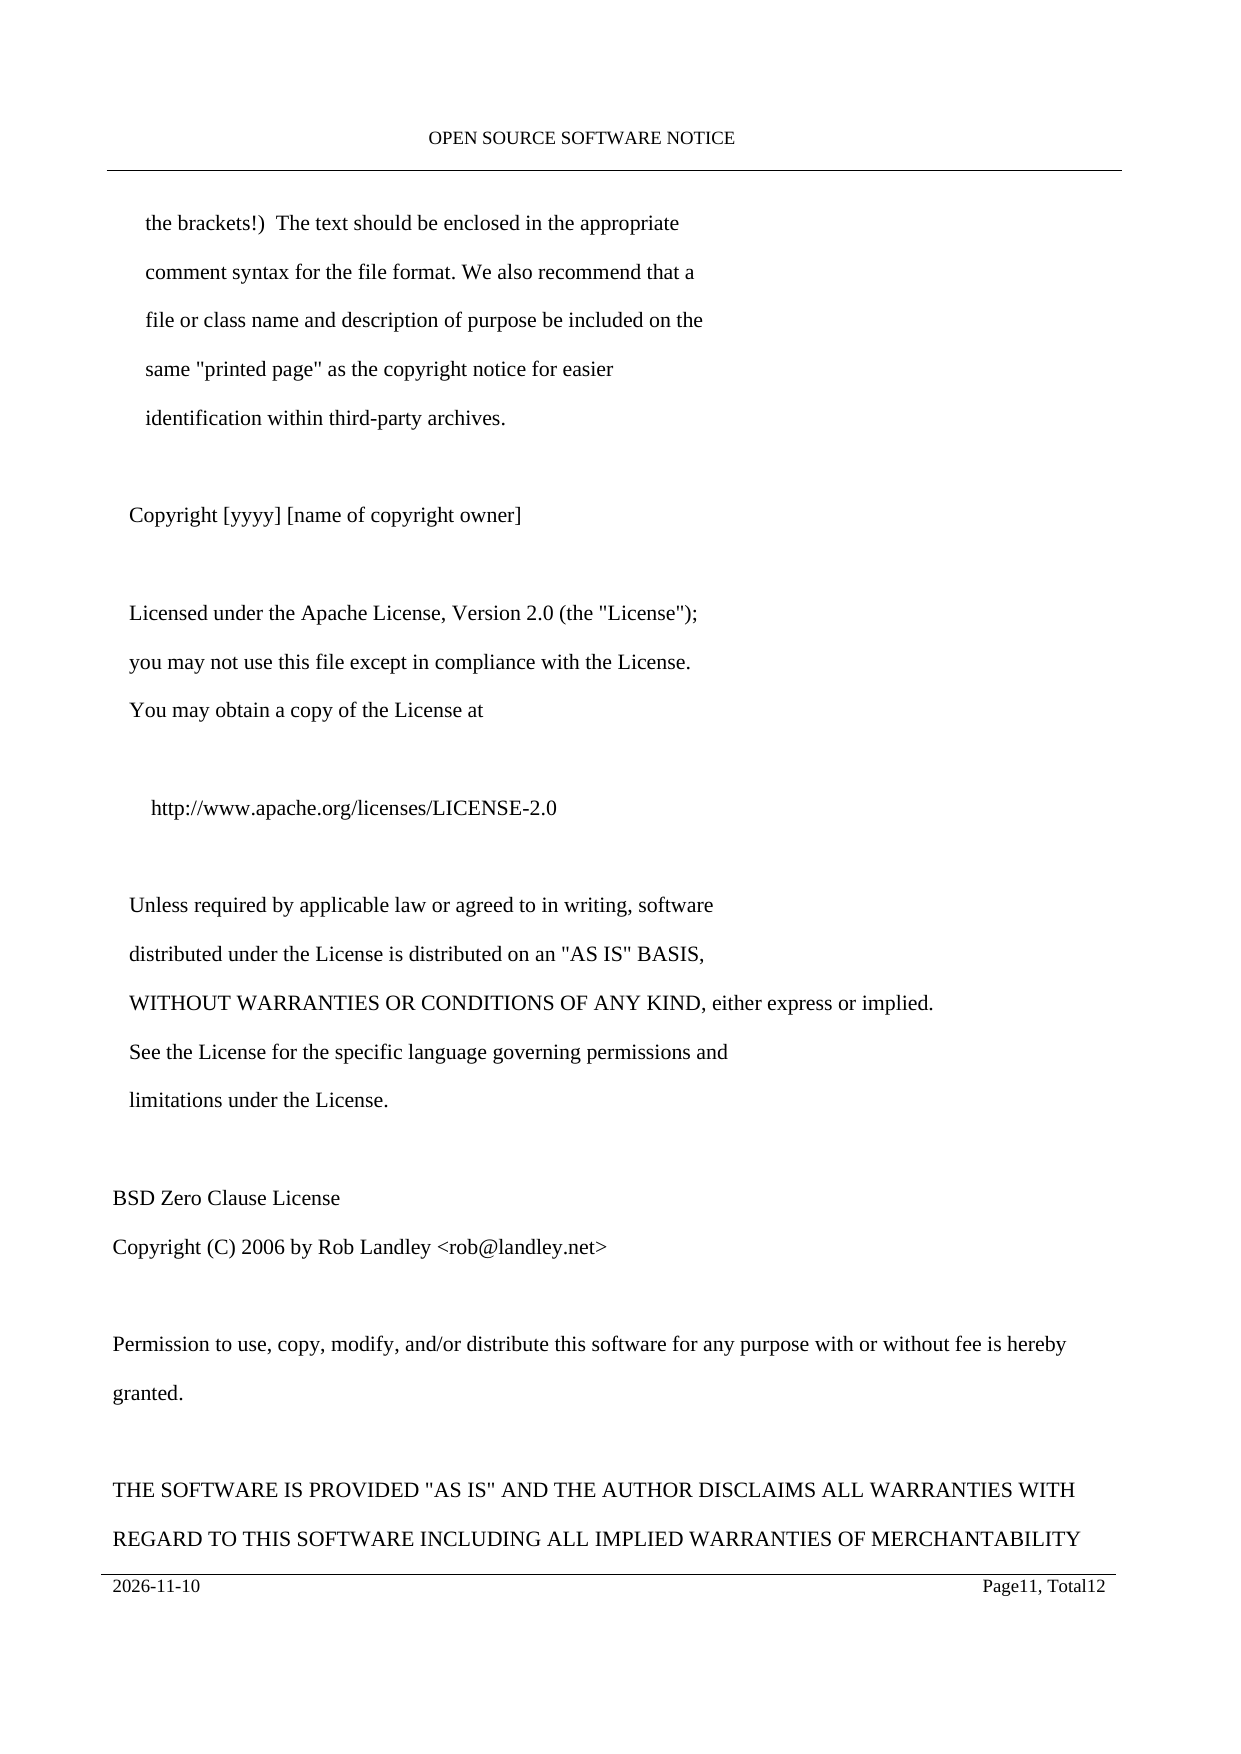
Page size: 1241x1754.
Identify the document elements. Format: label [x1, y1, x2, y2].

text [112, 206, 1128, 1555]
